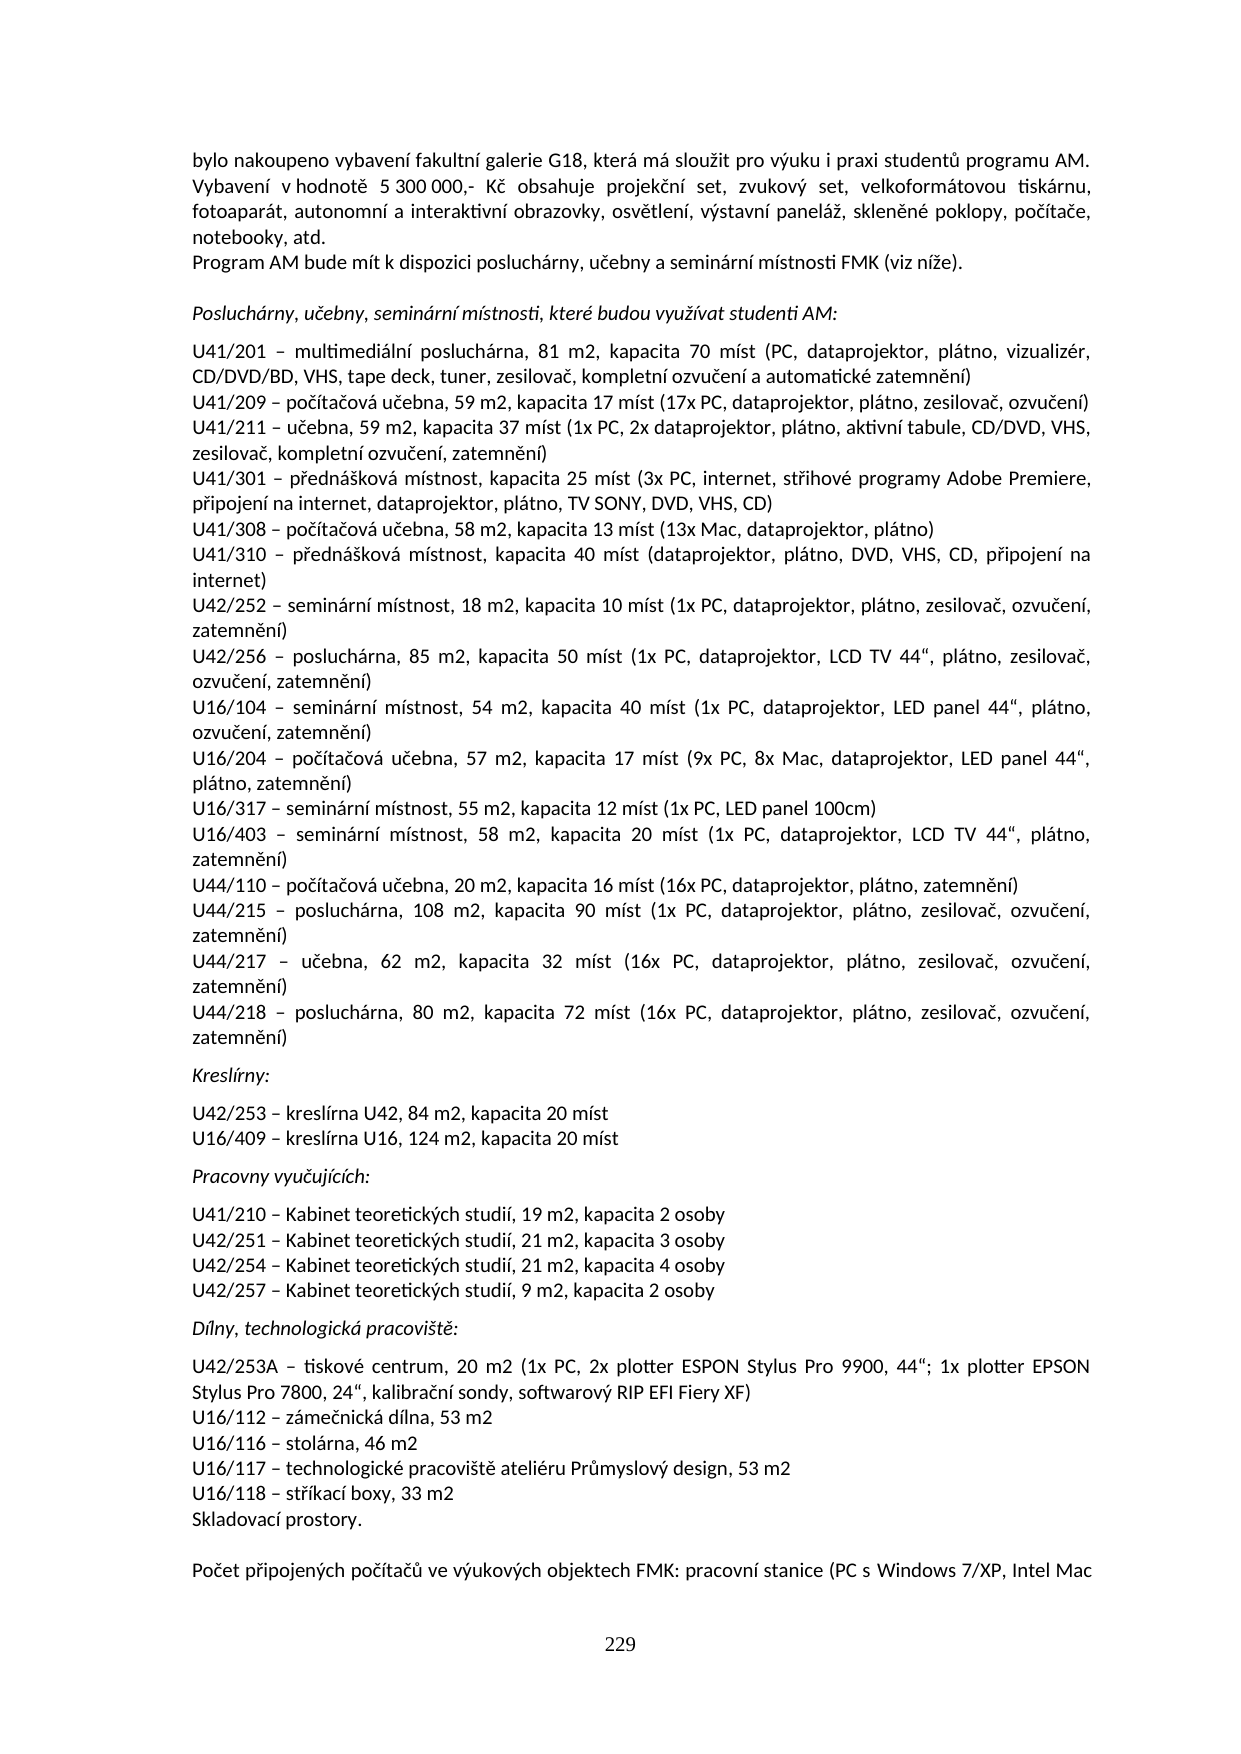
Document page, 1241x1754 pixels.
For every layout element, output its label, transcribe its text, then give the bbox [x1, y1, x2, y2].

text U16/204 – počítačová učebna, , kapacita 17 míst (9x PC, 8x Mac, dataprojektor, LED panel 44“, plátno, zatemnění) [192, 745, 1093, 796]
text U16/317 – seminární místnost, , kapacita 12 míst (1x PC, LED panel 100cm) [148, 796, 1093, 821]
text U42/257 – Kabinet teoretických studií, , kapacita 2 osoby [148, 1278, 1093, 1303]
text Kreslírny: [148, 1062, 1093, 1088]
text U44/218 – posluchárna, , kapacita 72 míst (16x PC, dataprojektor, plátno, zesilovač, ozvučení, zatemnění) [192, 999, 1093, 1050]
text U41/211 – učebna, , kapacita 37 míst (1x PC, 2x dataprojektor, plátno, aktivní tabule, CD/DVD, VHS, zesilovač, kompletní ozvučení, zatemnění) [192, 414, 1093, 465]
text U42/254 – Kabinet teoretických studií, , kapacita 4 osoby [148, 1252, 1093, 1278]
text U41/209 – počítačová učebna, , kapacita 17 míst (17x PC, dataprojektor, plátno, zesilovač, ozvučení) [192, 389, 1093, 414]
text Skladovací prostory. [148, 1506, 1093, 1531]
text U16/116 – stolárna, [148, 1430, 1093, 1455]
text Posluchárny, učebny, seminární místnosti, které budou využívat studenti AM: [192, 275, 1093, 326]
text U42/253 – kreslírna U42, , kapacita 20 míst [148, 1100, 1093, 1126]
text U41/308 – počítačová učebna, , kapacita 13 míst (13x Mac, dataprojektor, plátno) [148, 516, 1093, 541]
text U42/253A – tiskové centrum, (1x PC, 2x plotter ESPON Stylus Pro 9900, 44“; 1x plotter EPSON Stylus Pro 7800, 24“, kalibrační sondy, softwarový RIP EFI Fiery XF) [192, 1353, 1093, 1404]
text U44/215 – posluchárna, , kapacita 90 míst (1x PC, dataprojektor, plátno, zesilovač, ozvučení, zatemnění) [192, 897, 1093, 948]
text U16/409 – kreslírna U16, , kapacita 20 míst [148, 1126, 1093, 1151]
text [192, 1557, 1093, 1582]
text U16/118 – stříkací boxy, [148, 1481, 1093, 1506]
text U42/252 – seminární místnost, , kapacita 10 míst (1x PC, dataprojektor, plátno, zesilovač, ozvučení, zatemnění) [192, 592, 1093, 643]
text U41/201 – multimediální posluchárna, , kapacita 70 míst (PC, dataprojektor, plátno, vizualizér, CD/DVD/BD, VHS, tape deck, tuner, zesilovač, kompletní ozvučení a automatické zatemnění) [192, 338, 1093, 389]
text U16/403 – seminární místnost, , kapacita 20 míst (1x PC, dataprojektor, LCD TV 44“, plátno, zatemnění) [192, 821, 1093, 872]
text U41/310 – přednášková místnost, kapacita 40 míst (dataprojektor, plátno, DVD, VHS, CD, připojení na internet) [192, 541, 1093, 592]
text U42/256 – posluchárna, , kapacita 50 míst (1x PC, dataprojektor, LCD TV 44“, plátno, zesilovač, ozvučení, zatemnění) [192, 643, 1093, 694]
text U16/112 – zámečnická dílna, [148, 1404, 1093, 1430]
text Dílny, technologická pracoviště: [148, 1316, 1093, 1341]
text U41/210 – Kabinet teoretických studií, , kapacita 2 osoby [148, 1201, 1093, 1227]
text U16/117 – technologické pracoviště ateliéru Průmyslový design, [148, 1455, 1093, 1481]
text U42/251 – Kabinet teoretických studií, , kapacita 3 osoby [148, 1227, 1093, 1252]
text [192, 148, 1093, 249]
text U41/301 – přednášková místnost, kapacita 25 míst (3x PC, internet, střihové programy Adobe Premiere, připojení na internet, dataprojektor, plátno, TV SONY, DVD, VHS, CD) [192, 465, 1093, 516]
text Program AM bude mít k dispozici posluchárny, učebny a seminární místnosti FMK (viz níže). [148, 249, 1093, 275]
text Pracovny vyučujících: [148, 1163, 1093, 1189]
text U16/104 – seminární místnost, , kapacita 40 míst (1x PC, dataprojektor, LED panel 44“, plátno, ozvučení, zatemnění) [192, 694, 1093, 745]
text U44/110 – počítačová učebna, , kapacita 16 míst (16x PC, dataprojektor, plátno, zatemnění) [192, 872, 1093, 897]
text U44/217 – učebna, , kapacita 32 míst (16x PC, dataprojektor, plátno, zesilovač, ozvučení, zatemnění) [192, 948, 1093, 999]
